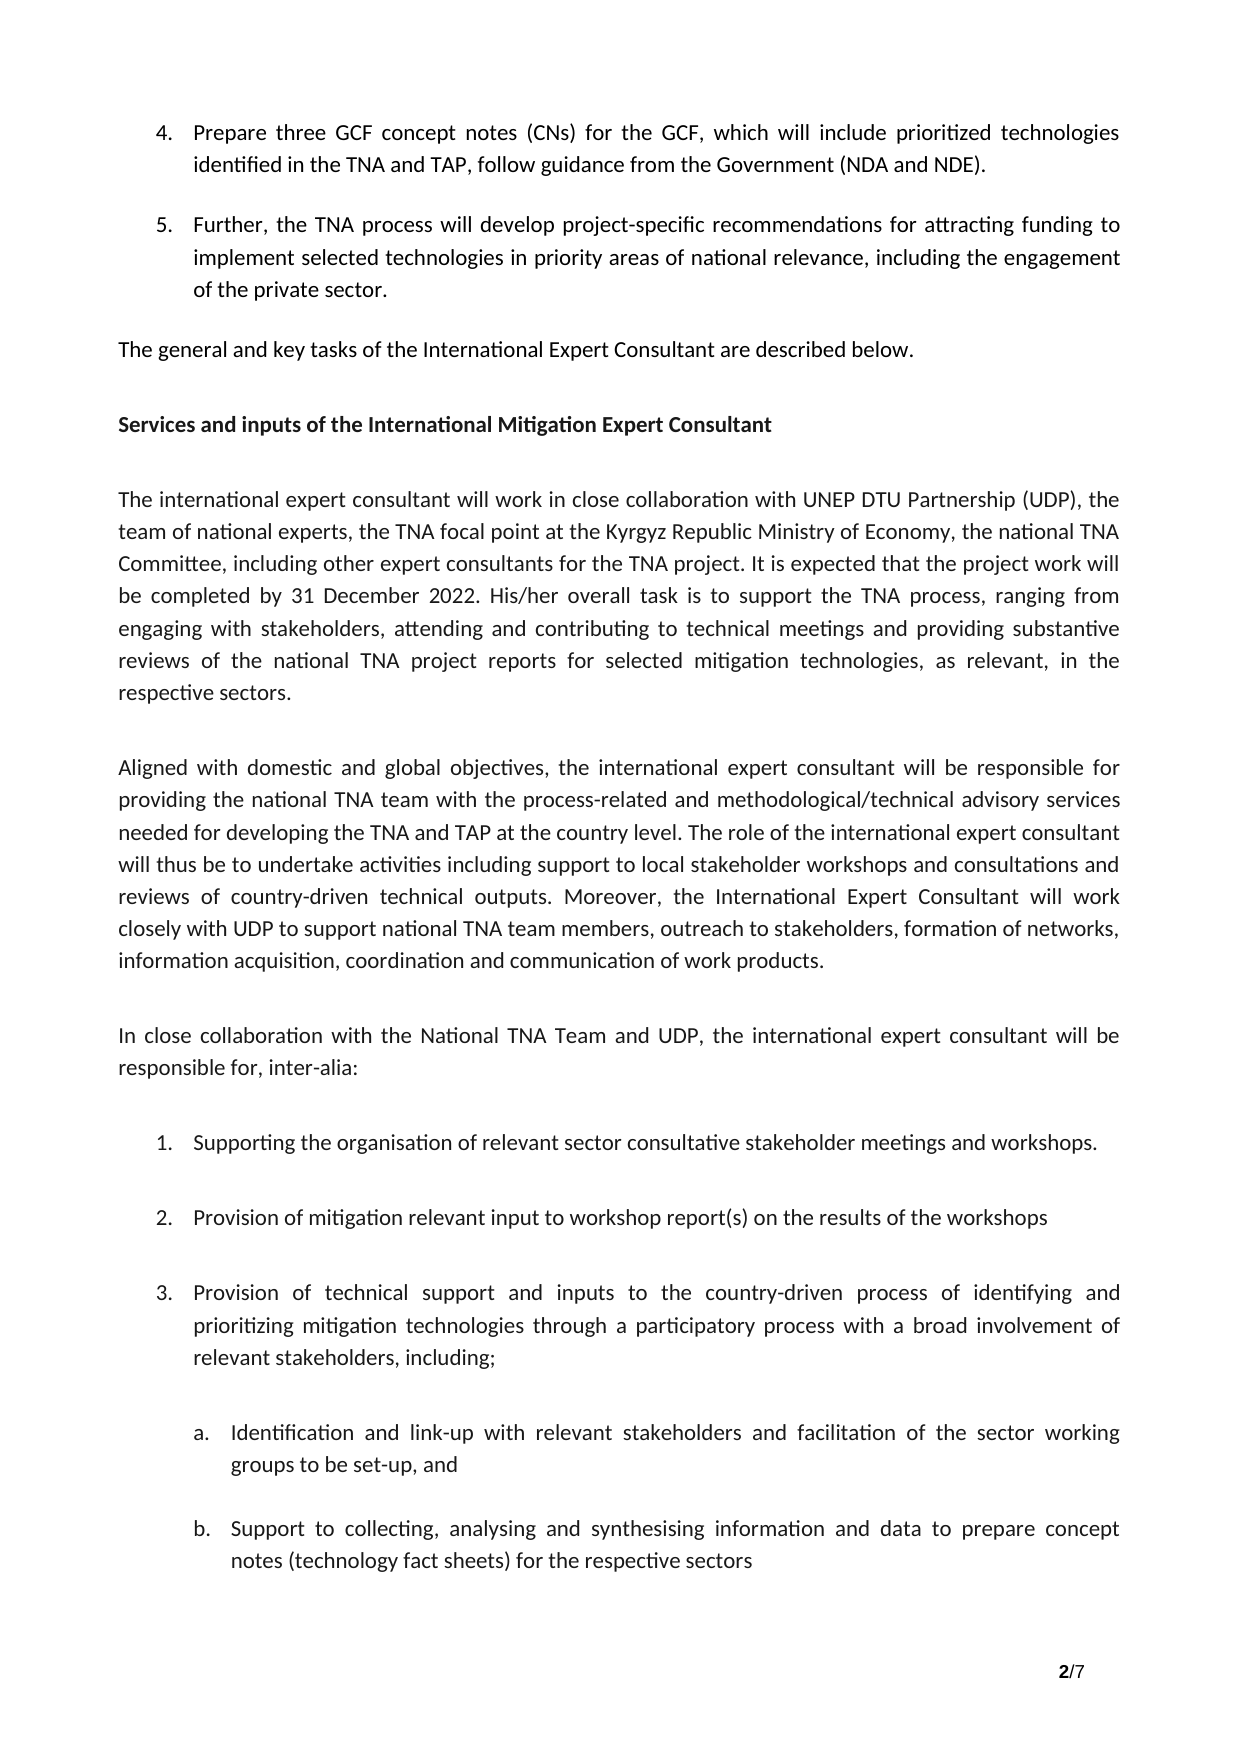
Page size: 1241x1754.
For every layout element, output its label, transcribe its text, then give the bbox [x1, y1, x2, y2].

list Supporting the organisation of relevant sector consultative stakeholder meetings and workshops. [156, 1128, 1122, 1157]
list Identification and link-up with relevant stakeholders and facilitation of the sector working groups to be set-up, and [193, 1418, 1122, 1478]
text Services and inputs of the International Mitigation Expert Consultant [118, 410, 1122, 438]
text The general and key tasks of the International Expert Consultant are described below. [118, 335, 1122, 363]
text Aligned with domestic and global objectives, the international expert consultant will be responsible for providing the national TNA team with the process-related and methodological/technical advisory services needed for developing the TNA and TAP at the country level. The role of the international expert consultant will thus be to undertake activities including support to local stakeholder workshops and consultations and reviews of country-driven technical outputs. Moreover, the International Expert Consultant will work closely with UDP to support national TNA team members, outreach to stakeholders, formation of networks, information acquisition, coordination and communication of work products. [118, 753, 1122, 974]
list Provision of mitigation relevant input to workshop report(s) on the results of the workshops [156, 1203, 1122, 1232]
list Prepare three GCF concept notes (CNs) for the GCF, which will include prioritized technologies identified in the TNA and TAP, follow guidance from the Government (NDA and NDE). [156, 118, 1122, 178]
list Provision of technical support and inputs to the country-driven process of identifying and prioritizing mitigation technologies through a participatory process with a broad involvement of relevant stakeholders, including; [156, 1278, 1122, 1371]
list Further, the TNA process will develop project-specific recommendations for attracting funding to implement selected technologies in priority areas of national relevance, including the engagement of the private sector. [156, 211, 1122, 303]
list Support to collecting, analysing and synthesising information and data to prepare concept notes (technology fact sheets) for the respective sectors [193, 1514, 1122, 1575]
text In close collaboration with the National TNA Team and UDP, the international expert consultant will be responsible for, inter-alia: [118, 1021, 1122, 1082]
text The international expert consultant will work in close collaboration with UNEP DTU Partnership (UDP), the team of national experts, the TNA focal point at the Kyrgyz Republic Ministry of Economy, the national TNA Committee, including other expert consultants for the TNA project. It is expected that the project work will be completed by 31 December 2022. His/her overall task is to support the TNA process, ranging from engaging with stakeholders, attending and contributing to technical meetings and providing substantive reviews of the national TNA project reports for selected mitigation technologies, as relevant, in the respective sectors. [118, 485, 1122, 706]
